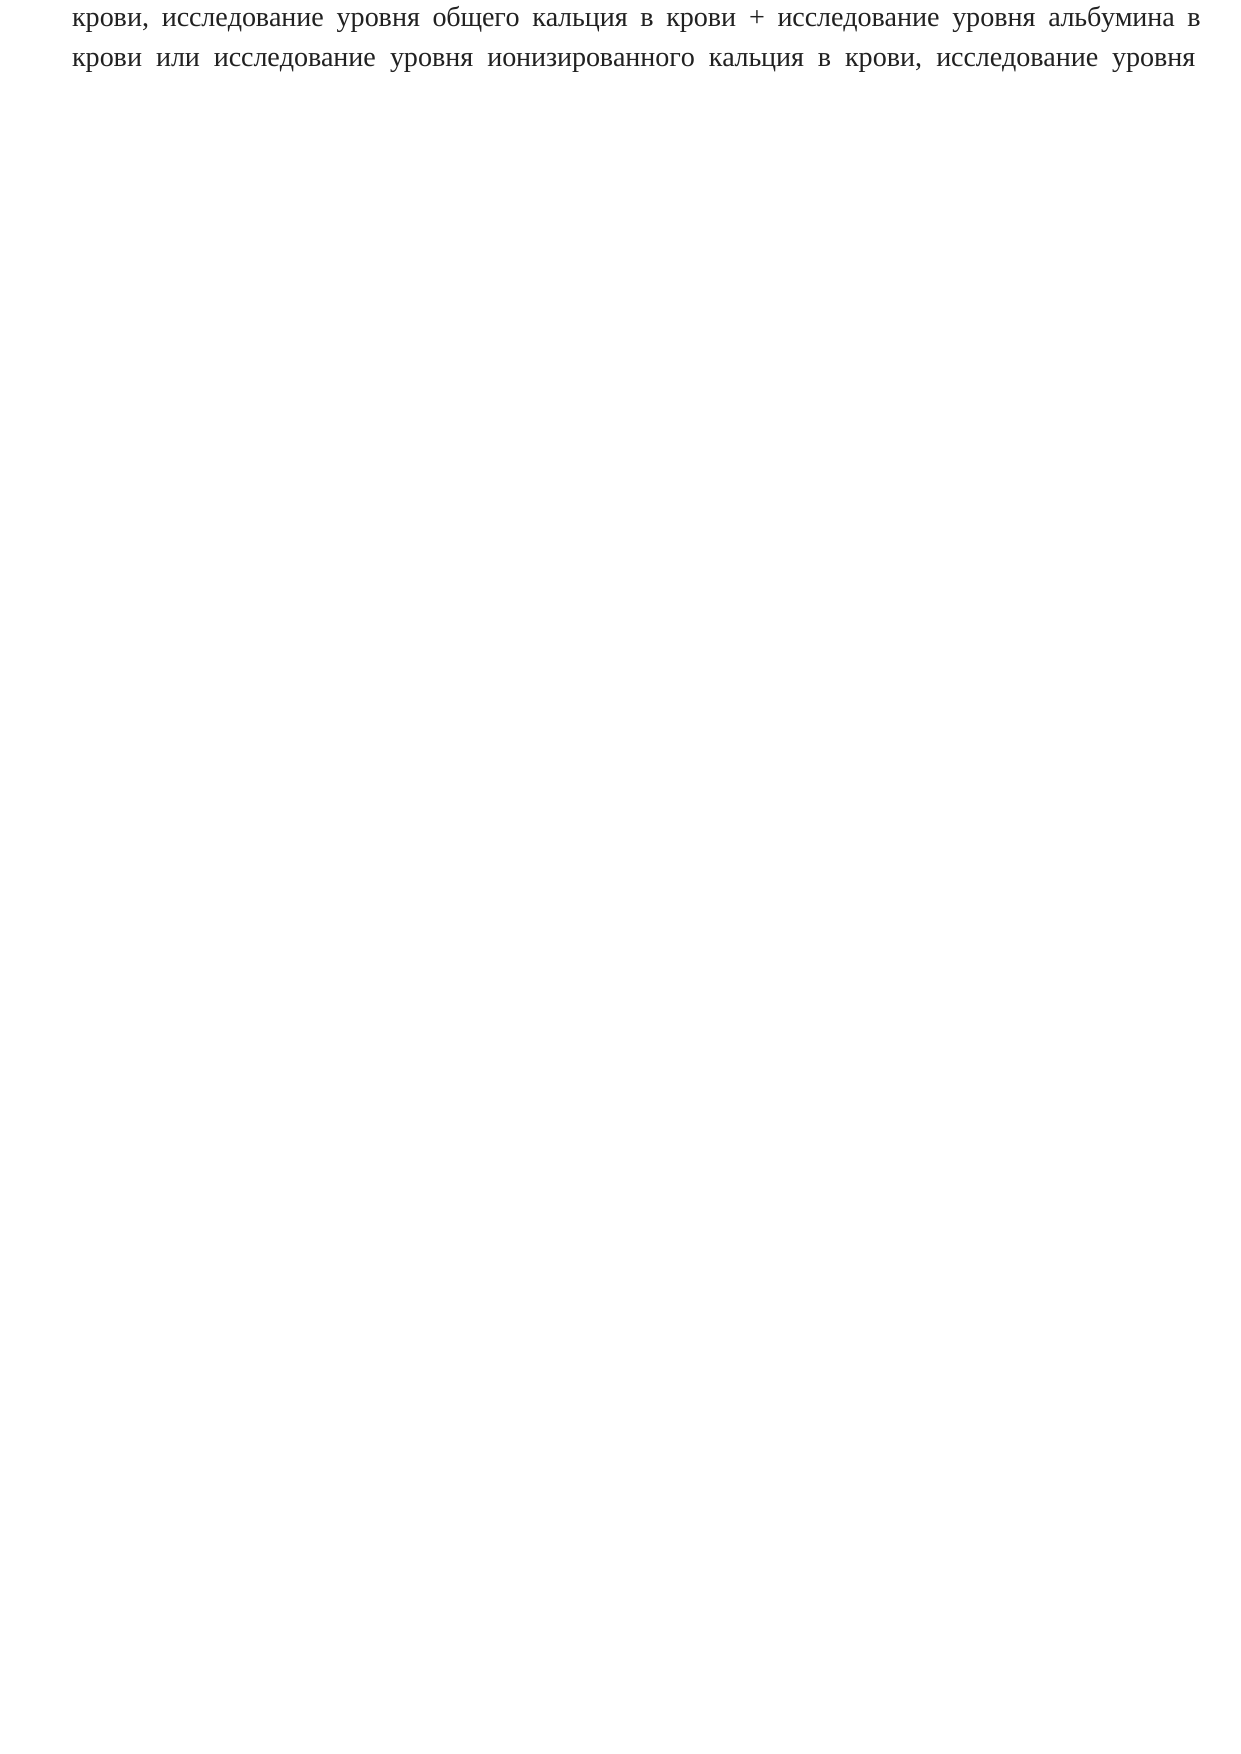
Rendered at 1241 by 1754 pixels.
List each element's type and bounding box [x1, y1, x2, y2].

text [72, 0, 1201, 73]
